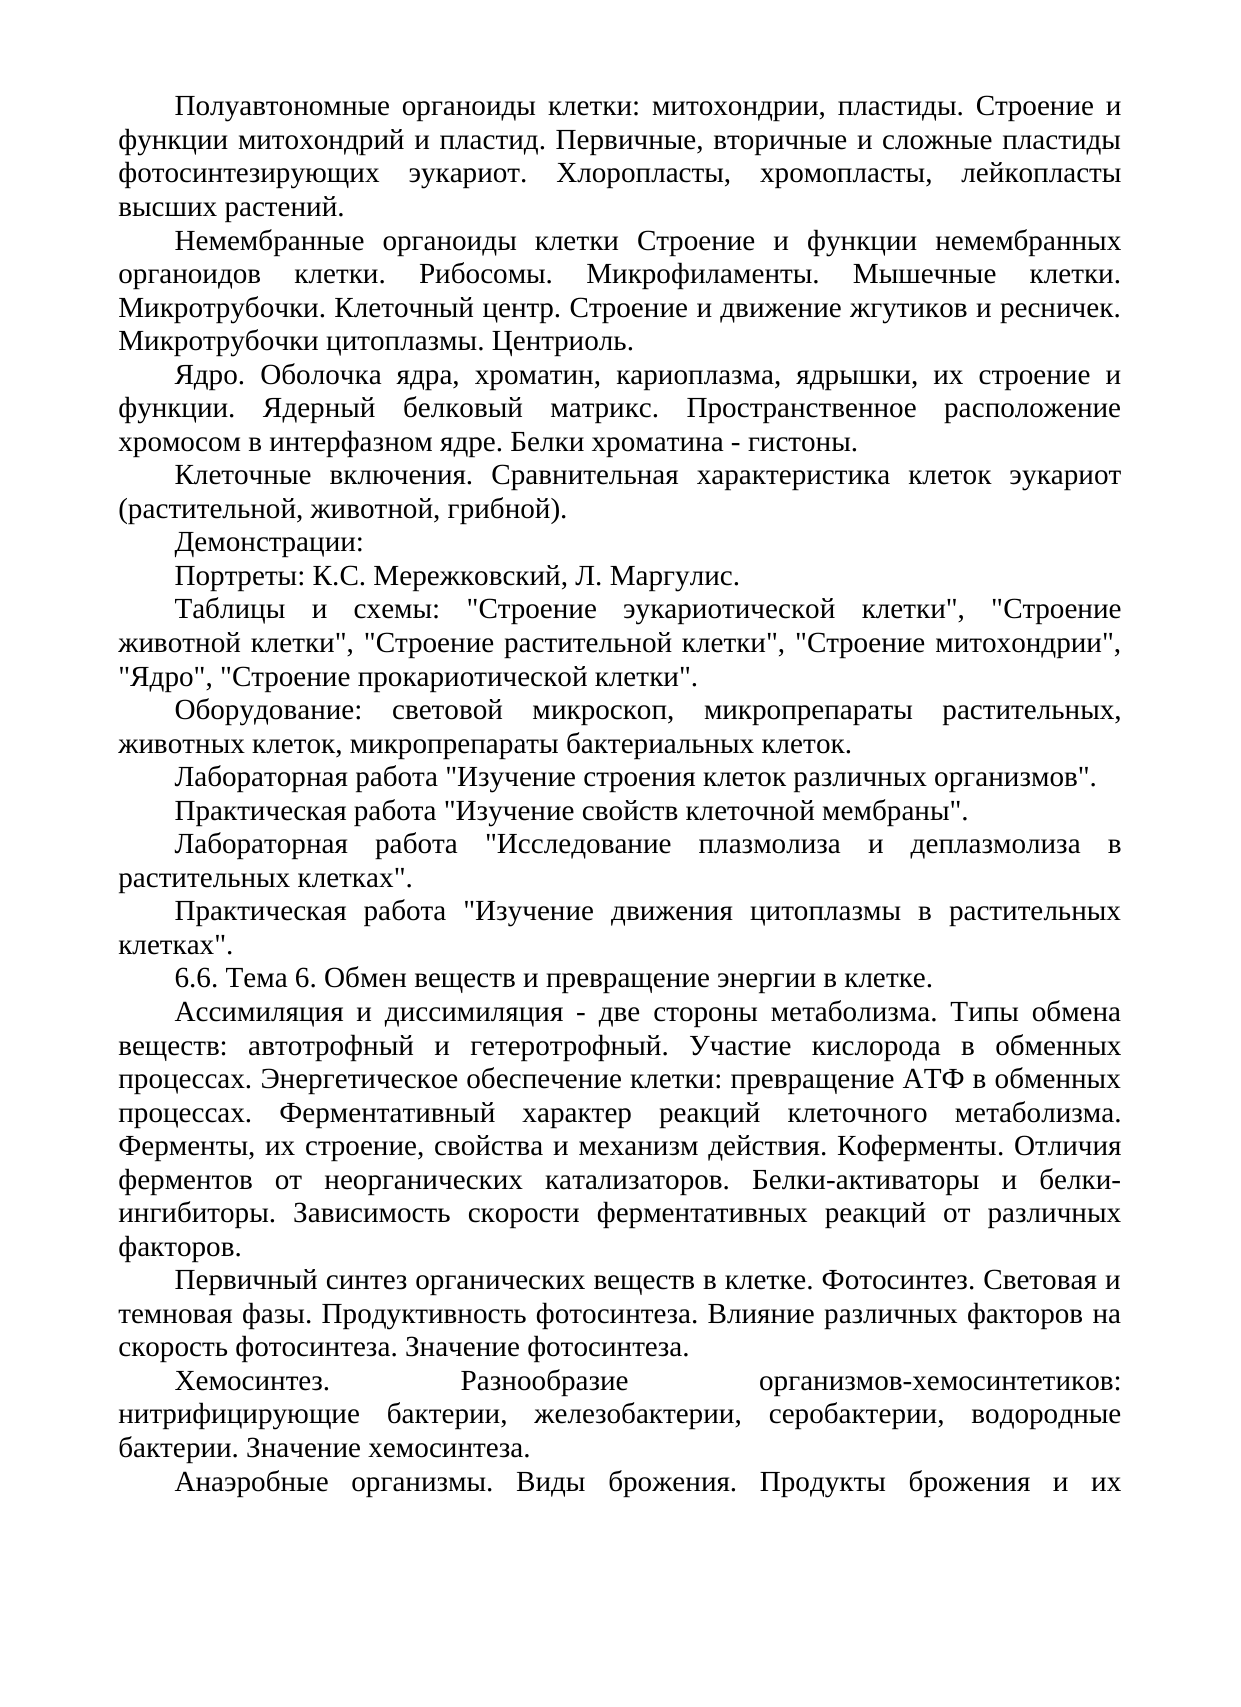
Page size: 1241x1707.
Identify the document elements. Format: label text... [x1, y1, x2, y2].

text Практическая работа "Изучение движения цитоплазмы в растительных клетках". [118, 893, 1122, 961]
text Практическая работа "Изучение свойств клеточной мембраны". [118, 793, 1122, 826]
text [118, 1464, 1122, 1497]
text Портреты: К.С. Мережковский, Л. Маргулис. [118, 558, 1122, 592]
text Демонстрации: [118, 524, 1122, 558]
text Оборудование: световой микроскоп, микропрепараты растительных, животных клеток, микропрепараты бактериальных клеток. [118, 692, 1122, 759]
text Лабораторная работа "Исследование плазмолиза и деплазмолиза в растительных клетках". [118, 826, 1122, 893]
text Ассимиляция и диссимиляция - две стороны метаболизма. Типы обмена веществ: автотрофный и гетеротрофный. Участие кислорода в обменных процессах. Энергетическое обеспечение клетки: превращение АТФ в обменных процессах. Ферментативный характер реакций клеточного метаболизма. Ферменты, их строение, свойства и механизм действия. Коферменты. Отличия ферментов от неорганических катализаторов. Белки-активаторы и белки-ингибиторы. Зависимость скорости ферментативных реакций от различных факторов. [118, 994, 1122, 1262]
text Немембранные органоиды клетки Строение и функции немембранных органоидов клетки. Рибосомы. Микрофиламенты. Мышечные клетки. Микротрубочки. Клеточный центр. Строение и движение жгутиков и ресничек. Микротрубочки цитоплазмы. Центриоль. [118, 223, 1122, 357]
text 6.6. Тема 6. Обмен веществ и превращение энергии в клетке. [118, 961, 1122, 994]
text Таблицы и схемы: "Строение эукариотической клетки", "Строение животной клетки", "Строение растительной клетки", "Строение митохондрии", "Ядро", "Строение прокариотической клетки". [118, 592, 1122, 692]
text Хемосинтез. Разнообразие организмов-хемосинтетиков: нитрифицирующие бактерии, железобактерии, серобактерии, водородные бактерии. Значение хемосинтеза. [118, 1363, 1122, 1464]
text Клеточные включения. Сравнительная характеристика клеток эукариот (растительной, животной, грибной). [118, 457, 1122, 524]
text Лабораторная работа "Изучение строения клеток различных организмов". [118, 759, 1122, 793]
text Полуавтономные органоиды клетки: митохондрии, пластиды. Строение и функции митохондрий и пластид. Первичные, вторичные и сложные пластиды фотосинтезирующих эукариот. Хлоропласты, хромопласты, лейкопласты высших растений. [118, 88, 1122, 223]
text Ядро. Оболочка ядра, хроматин, кариоплазма, ядрышки, их строение и функции. Ядерный белковый матрикс. Пространственное расположение хромосом в интерфазном ядре. Белки хроматина - гистоны. [118, 357, 1122, 457]
text Первичный синтез органических веществ в клетке. Фотосинтез. Световая и темновая фазы. Продуктивность фотосинтеза. Влияние различных факторов на скорость фотосинтеза. Значение фотосинтеза. [118, 1262, 1122, 1363]
